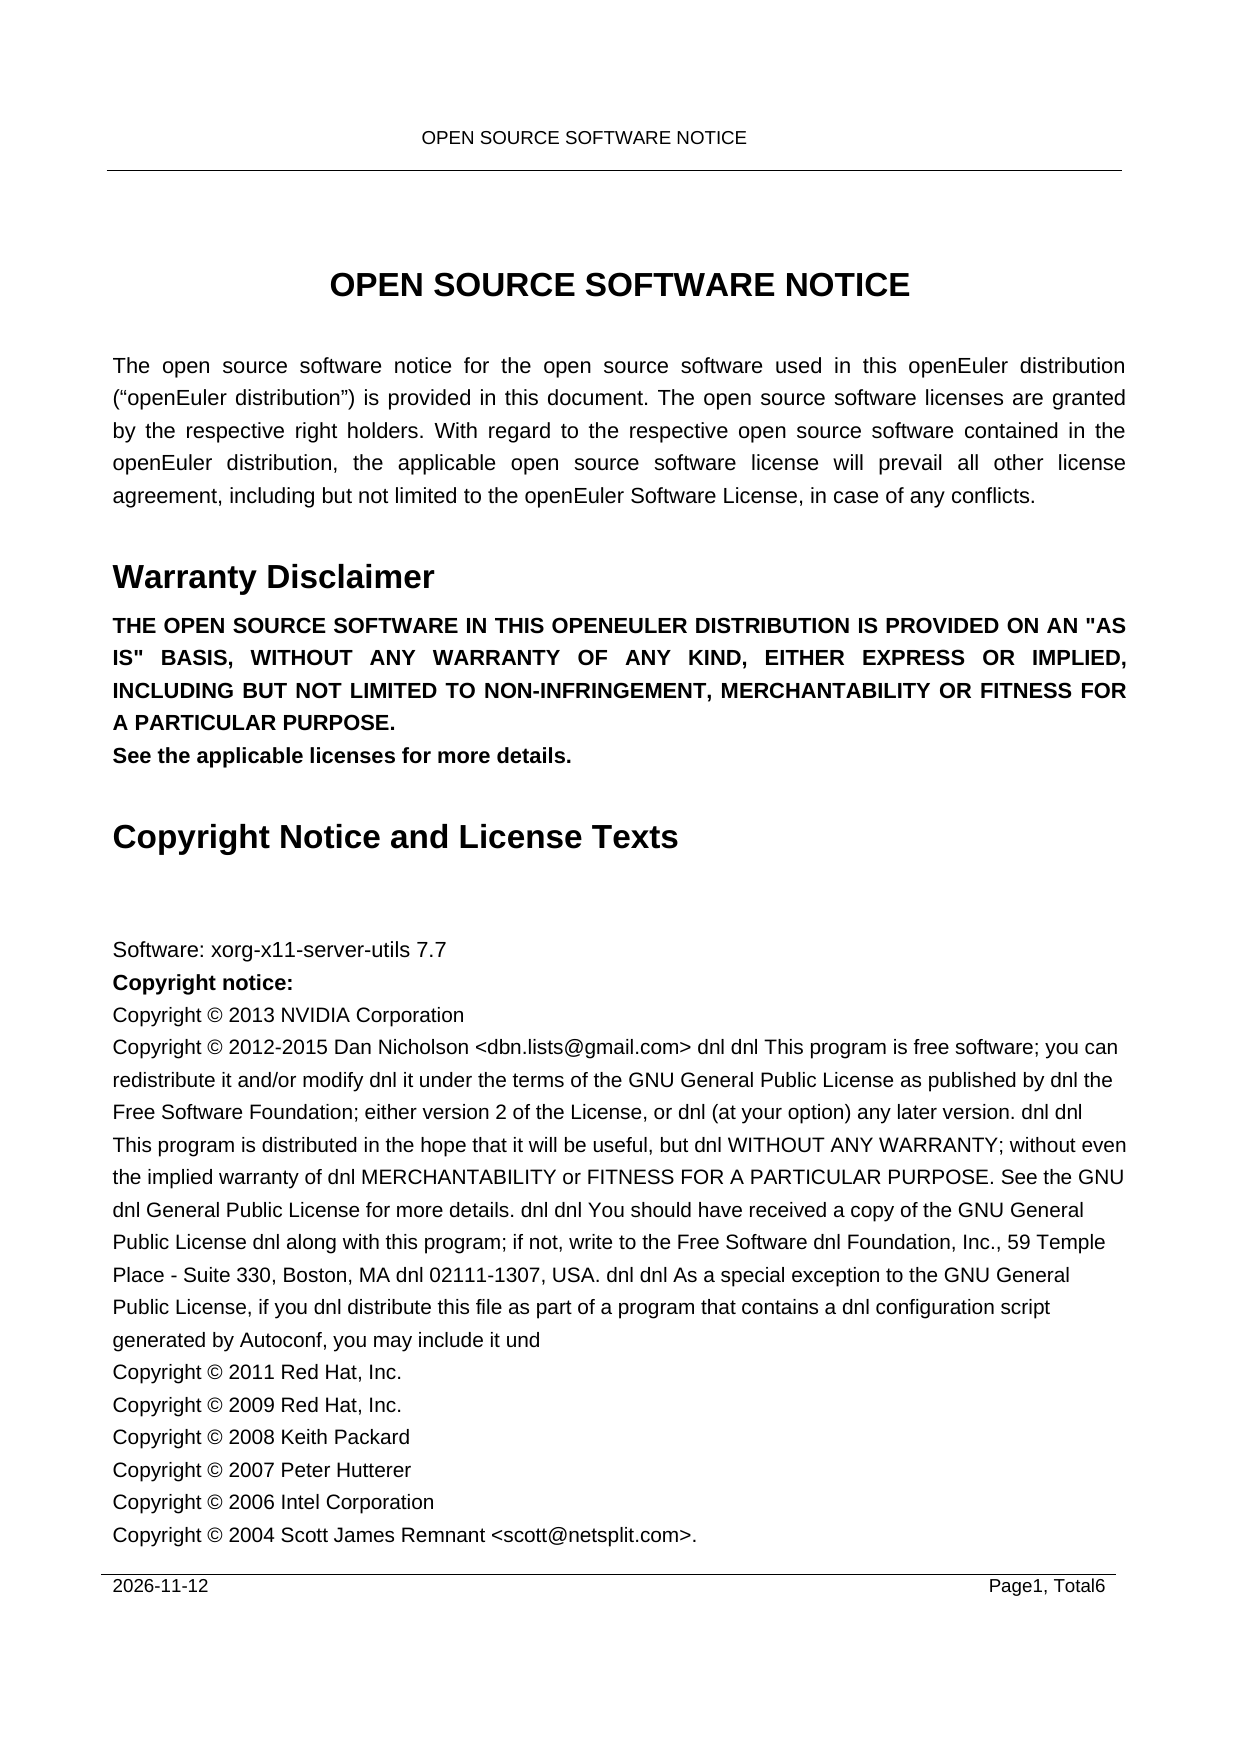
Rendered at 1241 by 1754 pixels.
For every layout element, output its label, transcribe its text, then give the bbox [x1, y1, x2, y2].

text Copyright © 2011 Red Hat, Inc. [112, 1356, 1128, 1388]
text THE OPEN SOURCE SOFTWARE IN THIS OPENEULER DISTRIBUTION IS PROVIDED ON AN "AS IS" BASIS, WITHOUT ANY WARRANTY OF ANY KIND, EITHER EXPRESS OR IMPLIED, INCLUDING BUT NOT LIMITED TO NON-INFRINGEMENT, MERCHANTABILITY OR FITNESS FOR A PARTICULAR PURPOSE. See the applicable licenses for more details. [112, 609, 1128, 771]
text Copyright © 2009 Red Hat, Inc. [112, 1388, 1128, 1421]
text Copyright © 2004 Scott James Remnant <scott@netsplit.com>. [112, 1518, 1128, 1551]
text Copyright © 2006 Intel Corporation [112, 1486, 1128, 1518]
text Copyright © 2007 Peter Hutterer [112, 1453, 1128, 1486]
text OPEN SOURCE SOFTWARE NOTICE [112, 251, 1128, 316]
text Copyright © 2012-2015 Dan Nicholson <dbn.lists@gmail.com> dnl dnl This program is free software; you can redistribute it and/or modify dnl it under the terms of the GNU General Public License as published by dnl the Free Software Foundation; either version 2 of the License, or dnl (at your option) any later version. dnl dnl This program is distributed in the hope that it will be useful, but dnl WITHOUT ANY WARRANTY; without even the implied warranty of dnl MERCHANTABILITY or FITNESS FOR A PARTICULAR PURPOSE. See the GNU dnl General Public License for more details. dnl dnl You should have received a copy of the GNU General Public License dnl along with this program; if not, write to the Free Software dnl Foundation, Inc., 59 Temple Place - Suite 330, Boston, MA dnl 02111-1307, USA. dnl dnl As a special exception to the GNU General Public License, if you dnl distribute this file as part of a program that contains a dnl configuration script generated by Autoconf, you may include it und [112, 1031, 1128, 1356]
text Copyright Notice and License Texts [112, 804, 1128, 869]
text Warranty Disclaimer [112, 544, 1128, 609]
text Copyright © 2013 NVIDIA Corporation [112, 998, 1128, 1031]
text The open source software notice for the open source software used in this openEuler distribution (“openEuler distribution”) is provided in this document. The open source software licenses are granted by the respective right holders. With regard to the respective open source software contained in the openEuler distribution, the applicable open source software license will prevail all other license agreement, including but not limited to the openEuler Software License, in case of any conflicts. [112, 349, 1128, 511]
text Copyright © 2008 Keith Packard [112, 1421, 1128, 1453]
text Copyright notice: [112, 966, 1128, 998]
text Software: xorg-x11-server-utils 7.7 [112, 933, 1128, 966]
